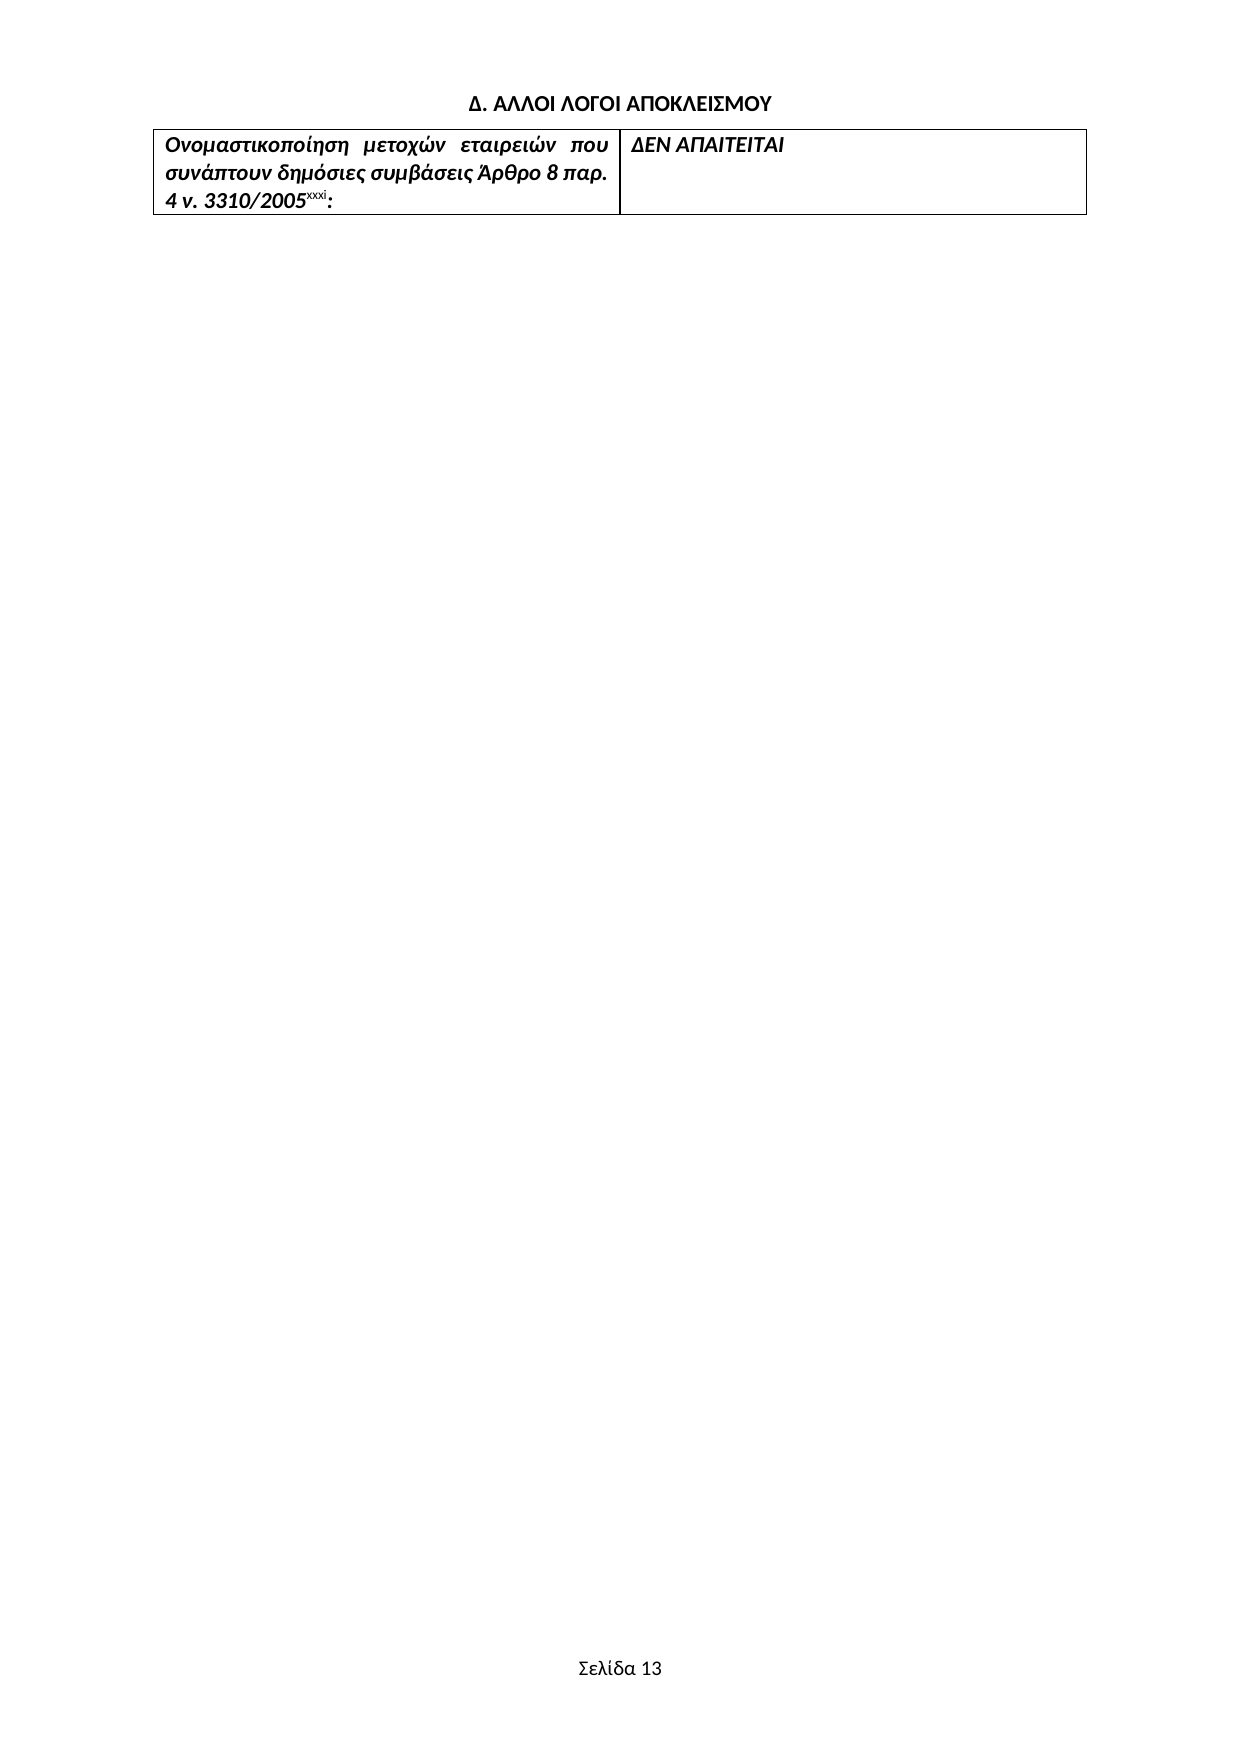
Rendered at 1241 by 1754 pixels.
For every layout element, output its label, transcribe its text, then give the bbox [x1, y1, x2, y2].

text Δ. ΑΛΛΟΙ ΛΟΓΟΙ ΑΠΟΚΛΕΙΣΜΟΥ [118, 89, 1122, 117]
table_header ΔΕΝ ΑΠΑΙΤΕΙΤΑΙ [621, 130, 1086, 214]
table_header Ονομαστικοποίηση μετοχών εταιρειών που συνάπτουν δημόσιες συμβάσεις Άρθρο 8 παρ. 4 ν. 3310/2005: [154, 130, 619, 214]
